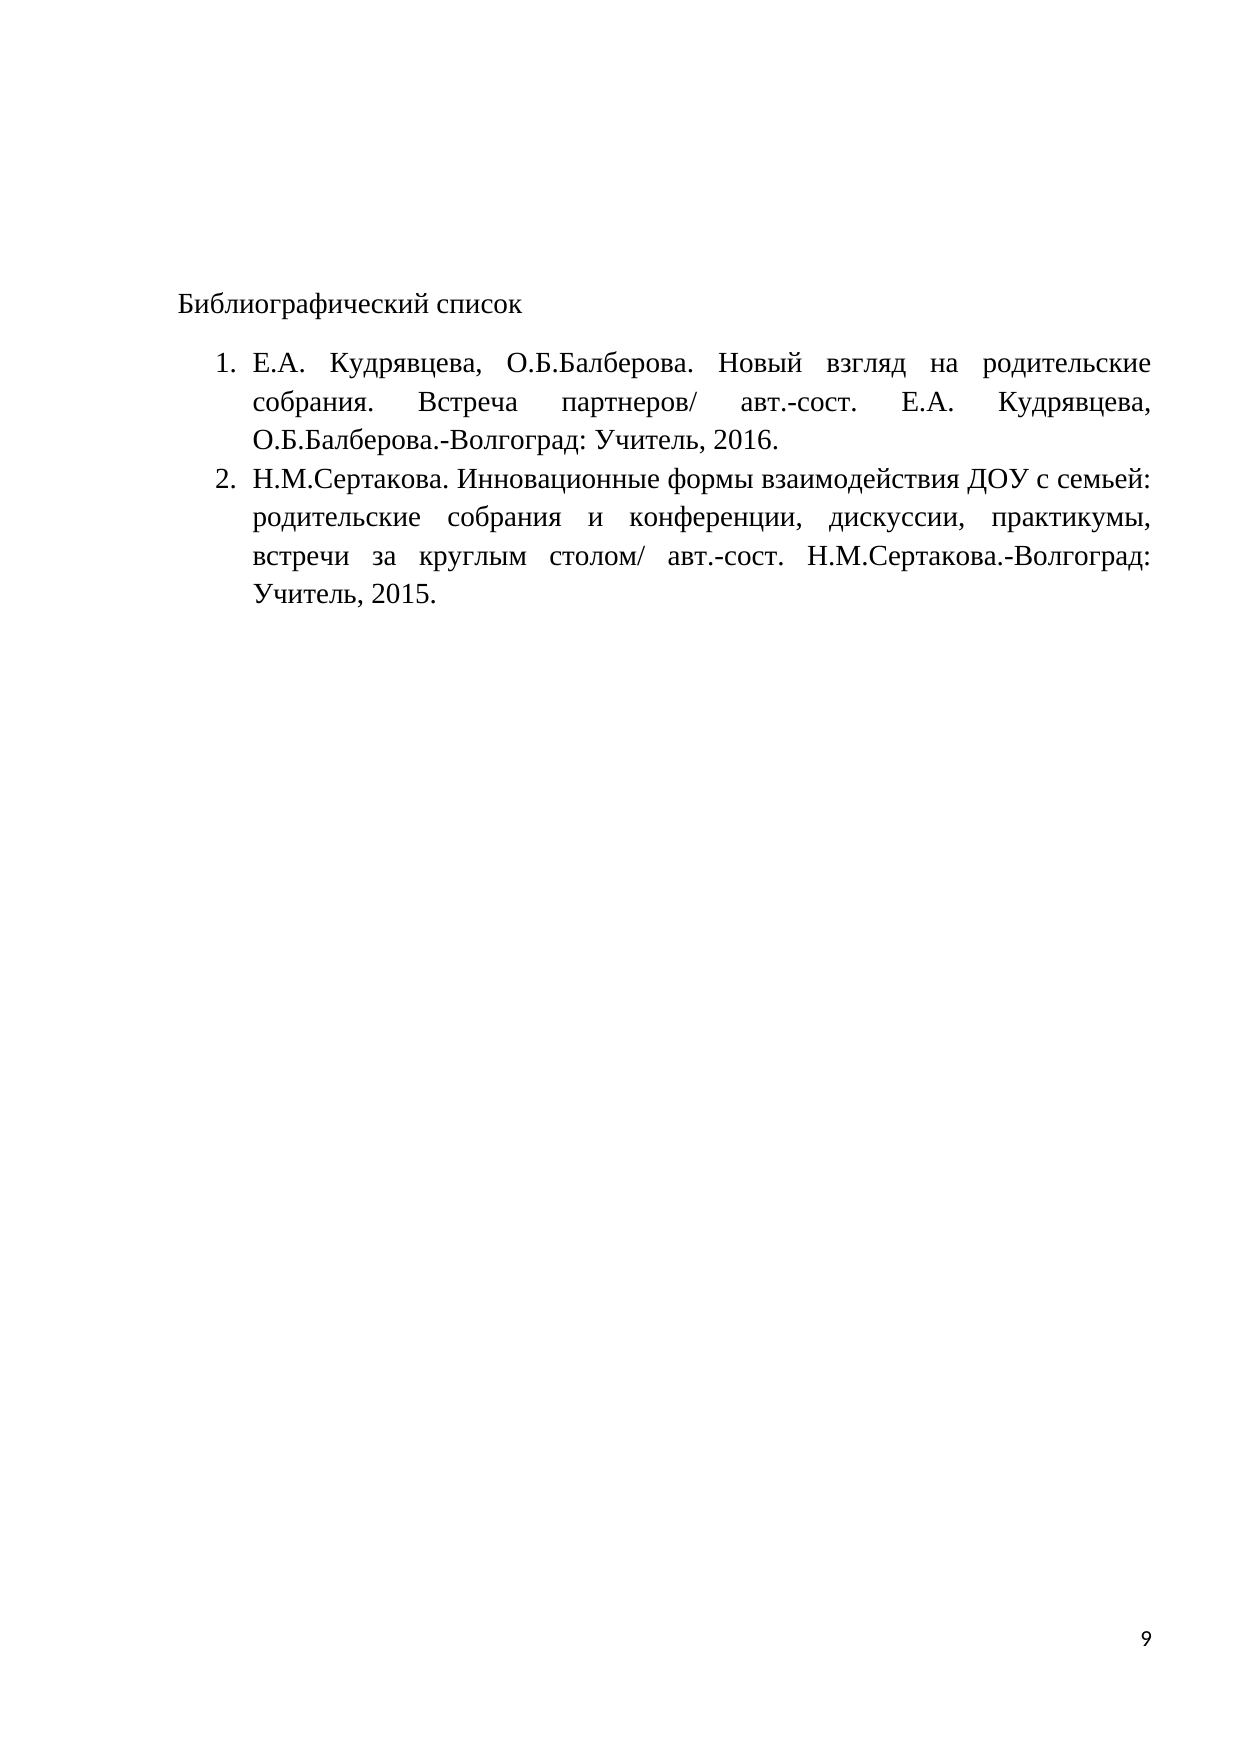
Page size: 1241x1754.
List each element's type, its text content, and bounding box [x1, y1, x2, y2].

list Е.А. Кудрявцева, О.Б.Балберова. Новый взгляд на родительские собрания. Встреча партнеров/ авт.-сост. Е.А. Кудрявцева, О.Б.Балберова.-Волгоград: Учитель, 2016. [215, 345, 1152, 456]
list Н.М.Сертакова. Инновационные формы взаимодействия ДОУ с семьей: родительские собрания и конференции, дискуссии, практикумы, встречи за круглым столом/ авт.-сост. Н.М.Сертакова.-Волгоград: Учитель, 2015. [215, 461, 1152, 610]
text Библиографический список [177, 286, 1152, 319]
